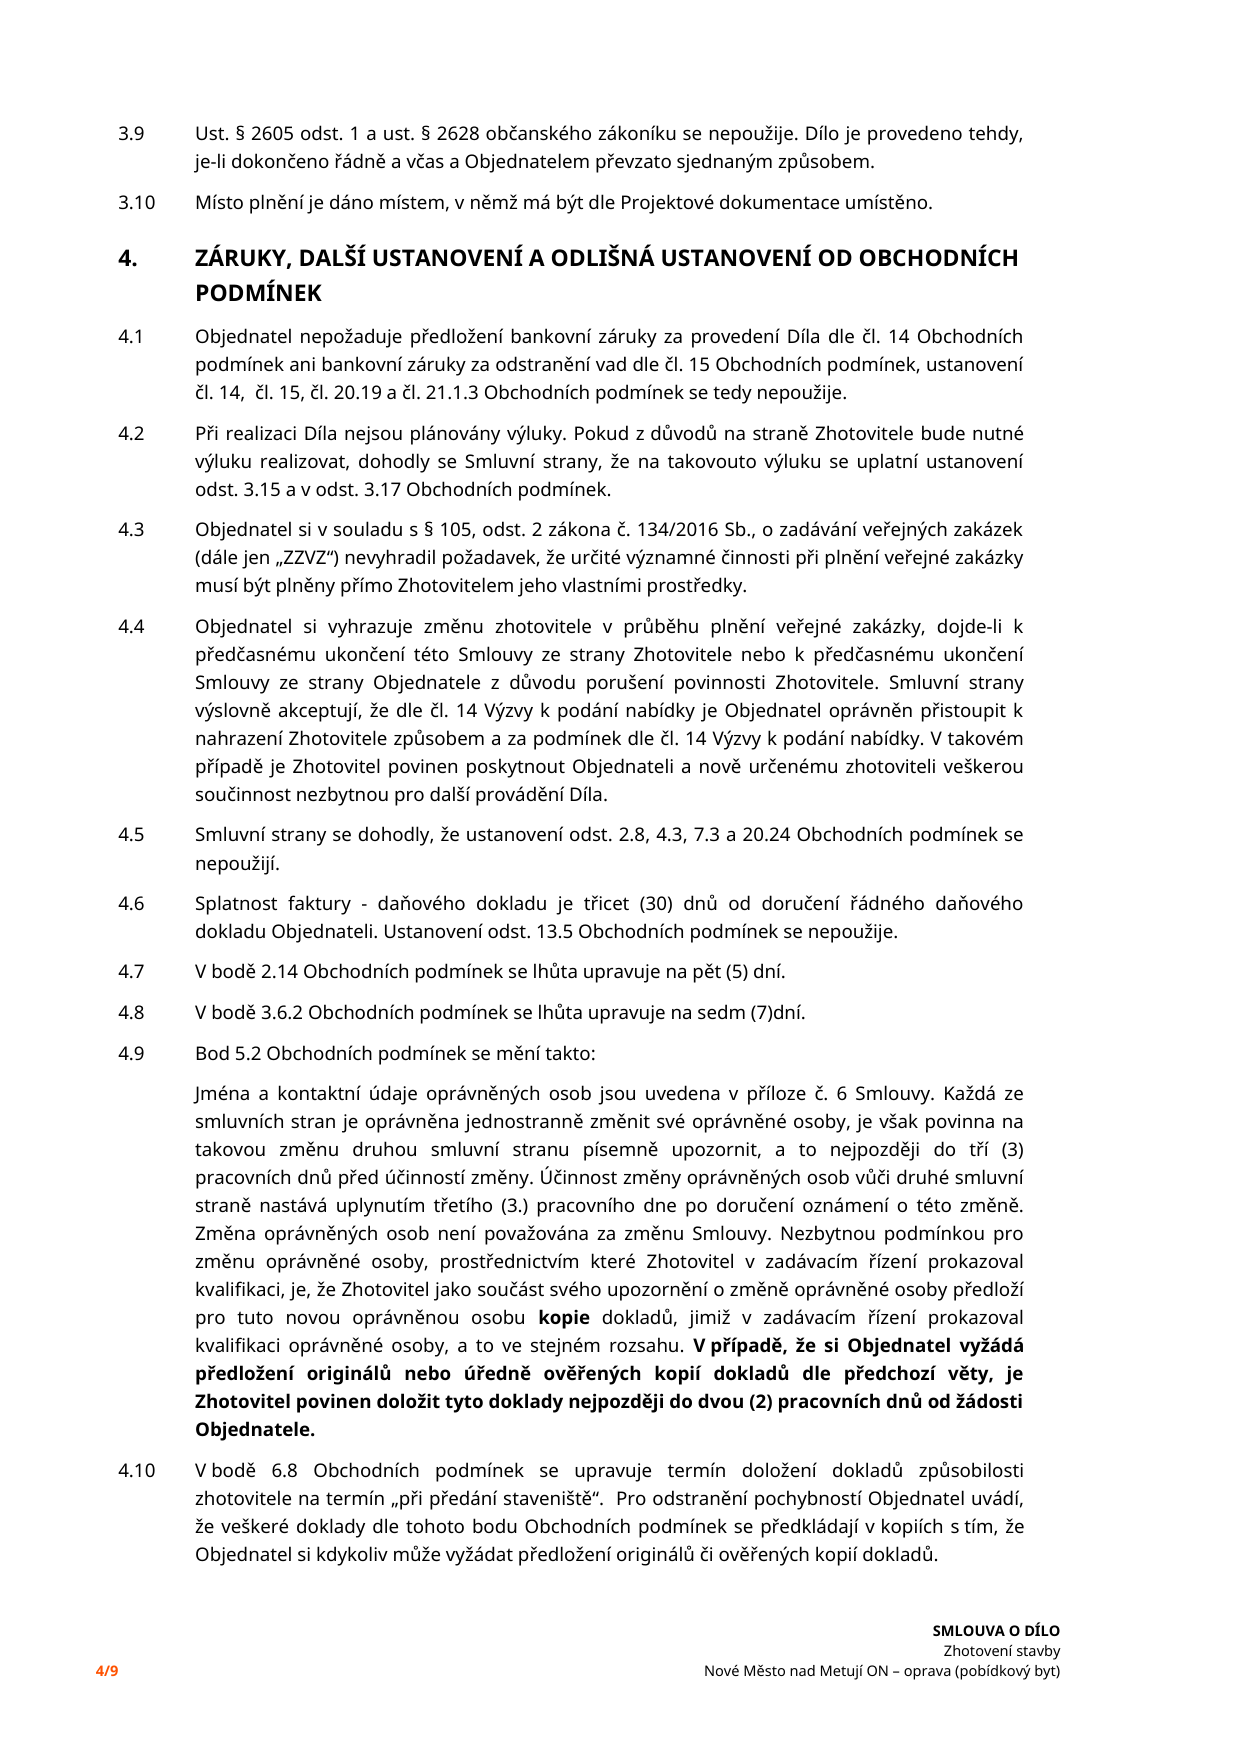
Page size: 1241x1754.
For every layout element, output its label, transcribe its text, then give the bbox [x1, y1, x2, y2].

text Objednatel nepožaduje předložení bankovní záruky za provedení Díla dle čl. 14 Obchodních podmínek ani bankovní záruky za odstranění vad dle čl. 15 Obchodních podmínek, ustanovení čl. 14, čl. 15, čl. 20.19 a čl. 21.1.3 Obchodních podmínek se tedy nepoužije. [118, 323, 1024, 405]
text ZÁRUKY, DALŠÍ USTANOVENÍ A ODLIŠNÁ USTANOVENÍ OD OBCHODNÍCH PODMÍNEK [118, 242, 1024, 308]
text V bodě 6.8 Obchodních podmínek se upravuje termín doložení dokladů způsobilosti zhotovitele na termín „při předání staveniště“. Pro odstranění pochybností Objednatel uvádí, že veškeré doklady dle tohoto bodu Obchodních podmínek se předkládají v kopiích s tím, že Objednatel si kdykoliv může vyžádat předložení originálů či ověřených kopií dokladů. [118, 1457, 1024, 1567]
text Místo plnění je dáno místem, v němž má být dle Projektové dokumentace umístěno. [118, 189, 1024, 215]
text Jména a kontaktní údaje oprávněných osob jsou uvedena v příloze č. 6 Smlouvy. Každá ze smluvních stran je oprávněna jednostranně změnit své oprávněné osoby, je však povinna na takovou změnu druhou smluvní stranu písemně upozornit, a to nejpozději do tří (3) pracovních dnů před účinností změny. Účinnost změny oprávněných osob vůči druhé smluvní straně nastává uplynutím třetího (3.) pracovního dne po doručení oznámení o této změně. Změna oprávněných osob není považována za změnu Smlouvy. Nezbytnou podmínkou pro změnu oprávněné osoby, prostřednictvím které Zhotovitel v zadávacím řízení prokazoval kvalifikaci, je, že Zhotovitel jako součást svého upozornění o změně oprávněné osoby předloží pro tuto novou oprávněnou osobu kopie dokladů, jimiž v zadávacím řízení prokazoval kvalifikaci oprávněné osoby, a to ve stejném rozsahu. V případě, že si Objednatel vyžádá předložení originálů nebo úředně ověřených kopií dokladů dle předchozí věty, je Zhotovitel povinen doložit tyto doklady nejpozději do dvou (2) pracovních dnů od žádosti Objednatele. [195, 1080, 1024, 1442]
text Splatnost faktury - daňového dokladu je třicet (30) dnů od doručení řádného daňového dokladu Objednateli. Ustanovení odst. 13.5 Obchodních podmínek se nepoužije. [118, 890, 1024, 944]
text V bodě 3.6.2 Obchodních podmínek se lhůta upravuje na sedm (7)dní. [118, 999, 1024, 1025]
text Smluvní strany se dohodly, že ustanovení odst. 2.8, 4.3, 7.3 a 20.24 Obchodních podmínek se nepoužijí. [118, 822, 1024, 875]
text Při realizaci Díla nejsou plánovány výluky. Pokud z důvodů na straně Zhotovitele bude nutné výluku realizovat, dohodly se Smluvní strany, že na takovouto výluku se uplatní ustanovení odst. 3.15 a v odst. 3.17 Obchodních podmínek. [118, 420, 1024, 502]
text Bod 5.2 Obchodních podmínek se mění takto: [118, 1040, 1024, 1065]
text Objednatel si v souladu s § 105, odst. 2 zákona č. 134/2016 Sb., o zadávání veřejných zakázek (dále jen „ZZVZ“) nevyhradil požadavek, že určité významné činnosti při plnění veřejné zakázky musí být plněny přímo Zhotovitelem jeho vlastními prostředky. [118, 517, 1024, 598]
text V bodě 2.14 Obchodních podmínek se lhůta upravuje na pět (5) dní. [118, 959, 1024, 984]
text Ust. § 2605 odst. 1 a ust. § 2628 občanského zákoníku se nepoužije. Dílo je provedeno tehdy, je-li dokončeno řádně a včas a Objednatelem převzato sjednaným způsobem. [118, 121, 1024, 174]
text Objednatel si vyhrazuje změnu zhotovitele v průběhu plnění veřejné zakázky, dojde-li k předčasnému ukončení této Smlouvy ze strany Zhotovitele nebo k předčasnému ukončení Smlouvy ze strany Objednatele z důvodu porušení povinnosti Zhotovitele. Smluvní strany výslovně akceptují, že dle čl. 14 Výzvy k podání nabídky je Objednatel oprávněn přistoupit k nahrazení Zhotovitele způsobem a za podmínek dle čl. 14 Výzvy k podání nabídky. V takovém případě je Zhotovitel povinen poskytnout Objednateli a nově určenému zhotoviteli veškerou součinnost nezbytnou pro další provádění Díla. [118, 613, 1024, 807]
